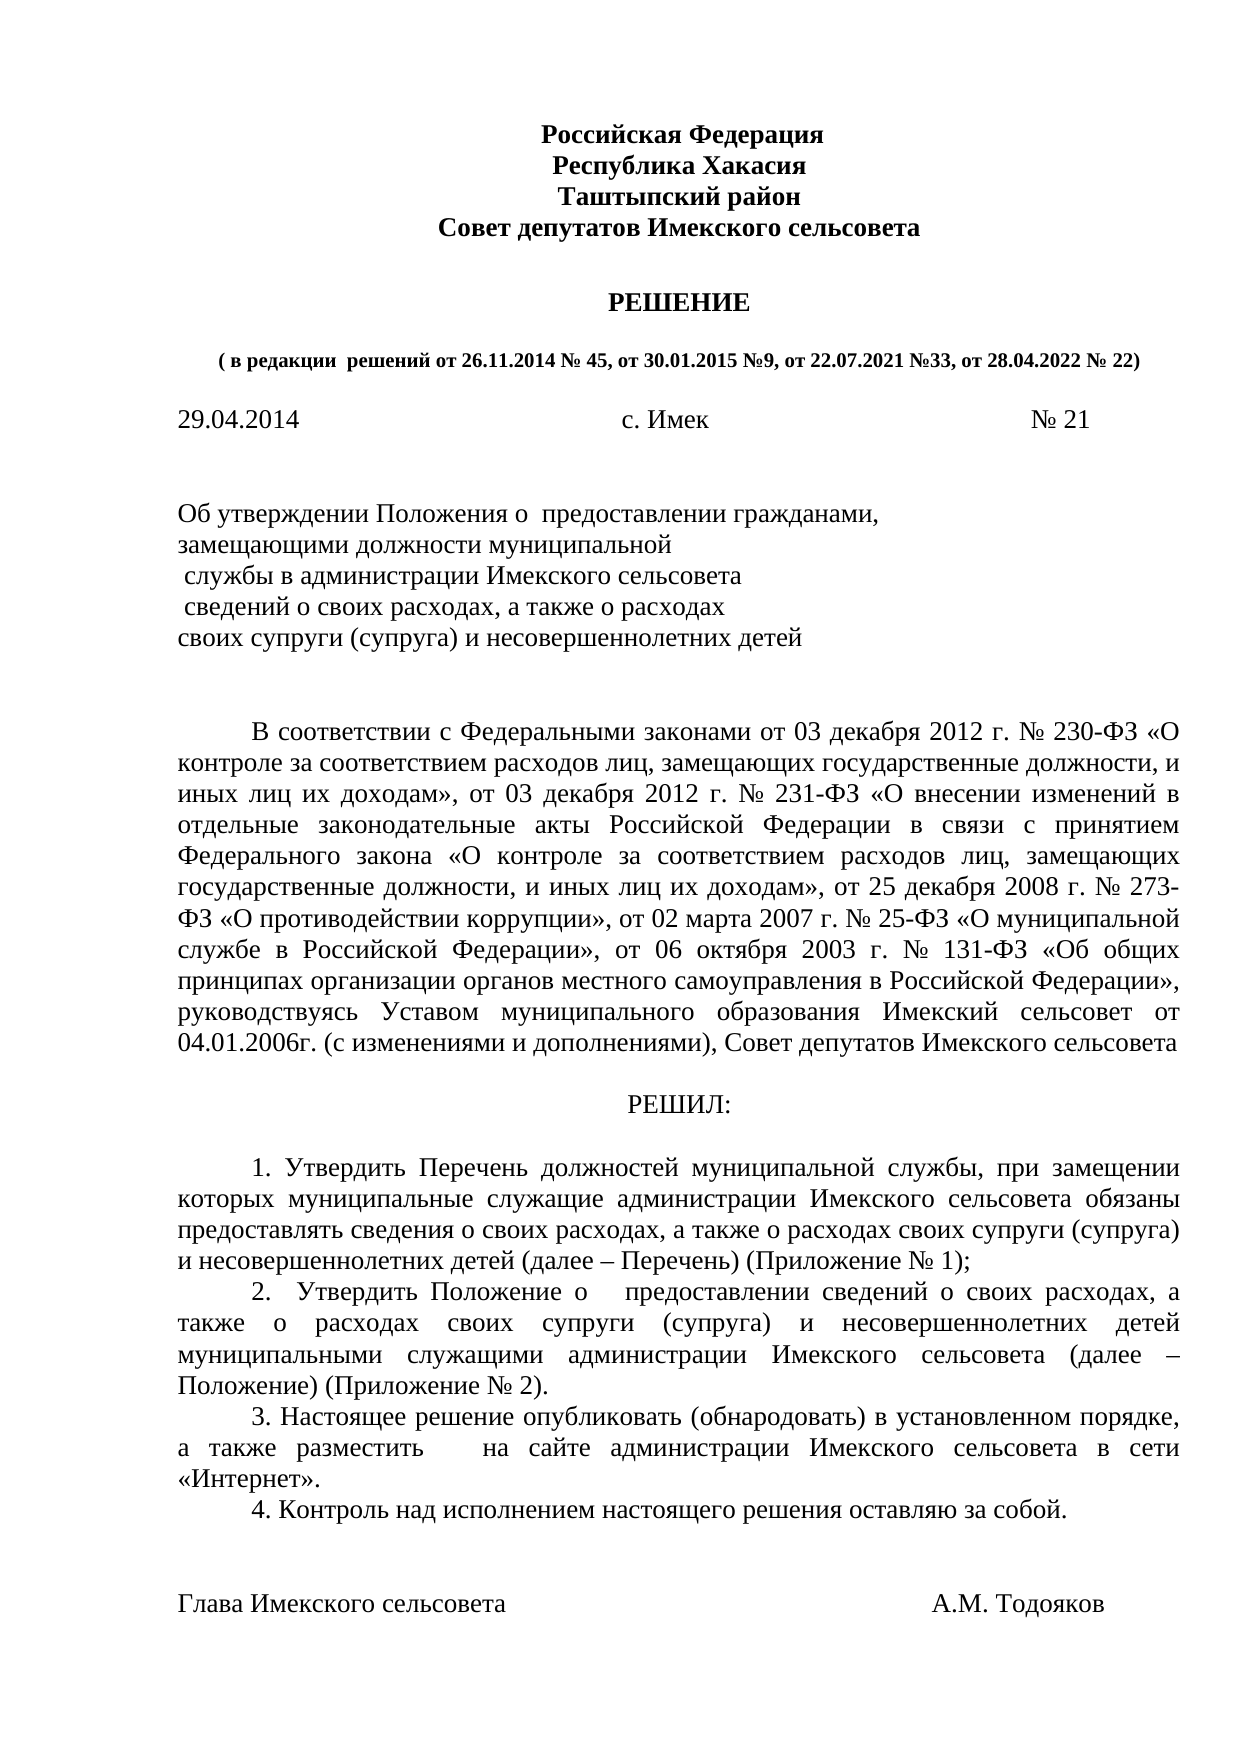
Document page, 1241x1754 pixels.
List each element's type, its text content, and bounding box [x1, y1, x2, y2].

title РЕШИЛ: [177, 1088, 1181, 1120]
text Таштыпский район [177, 180, 1181, 212]
text Российская Федерация [177, 118, 1181, 149]
text РЕШЕНИЕ [177, 286, 1181, 317]
text 4. Контроль над исполнением настоящего решения оставляю за собой. [177, 1493, 1181, 1524]
text службы в администрации Имекского сельсовета [177, 559, 1181, 590]
text Совет депутатов Имекского сельсовета [177, 212, 1181, 243]
text 3. Настоящее решение опубликовать (обнародовать) в установленном порядке, а также разместить на сайте администрации Имекского сельсовета в сети «Интернет». [177, 1400, 1181, 1493]
text сведений о своих расходах, а также о расходах [177, 590, 1181, 621]
text замещающими должности муниципальной [177, 528, 1181, 559]
title В соответствии с Федеральными законами от 03 декабря . № 230-ФЗ «О контроле за соответствием расходов лиц, замещающих государственные должности, и иных лиц их доходам», от 03 декабря . № 231-ФЗ «О внесении изменений в отдельные законодательные акты Российской Федерации в связи с принятием Федерального закона «О контроле за соответствием расходов лиц, замещающих государственные должности, и иных лиц их доходам», от 25 декабря . № 273-ФЗ «О противодействии коррупции», от 02 марта . № 25-ФЗ «О муниципальной службе в Российской Федерации», от 06 октября . № 131-ФЗ «Об общих принципах организации органов местного самоуправления в Российской Федерации», руководствуясь Уставом муниципального образования Имекский сельсовет от 04.01.2006г. (с изменениями и дополнениями), Совет депутатов Имекского сельсовета [177, 715, 1181, 1057]
text Об утверждении Положения о предоставлении гражданами, [177, 497, 1181, 528]
text ( в редакции решений от 26.11.2014 № 45, от 30.01.2015 №9, от 22.07.2021 №33, от 28.04.2022 № 22) [177, 348, 1181, 372]
title 1. Утвердить Перечень должностей муниципальной службы, при замещении которых муниципальные служащие администрации Имекского сельсовета обязаны предоставлять сведения о своих расходах, а также о расходах своих супруги (супруга) и несовершеннолетних детей (далее – Перечень) (Приложение № 1); [177, 1151, 1181, 1275]
text Глава Имекского сельсовета А.М. Тодояков [177, 1587, 1181, 1618]
text Республика Хакасия [177, 149, 1181, 180]
text 29.04.2014 с. Имек № 21 [177, 403, 1181, 466]
text 2. Утвердить Положение о предоставлении сведений о своих расходах, а также о расходах своих супруги (супруга) и несовершеннолетних детей муниципальными служащими администрации Имекского сельсовета (далее – Положение) (Приложение № 2). [177, 1275, 1181, 1400]
text своих супруги (супруга) и несовершеннолетних детей [177, 621, 1181, 652]
